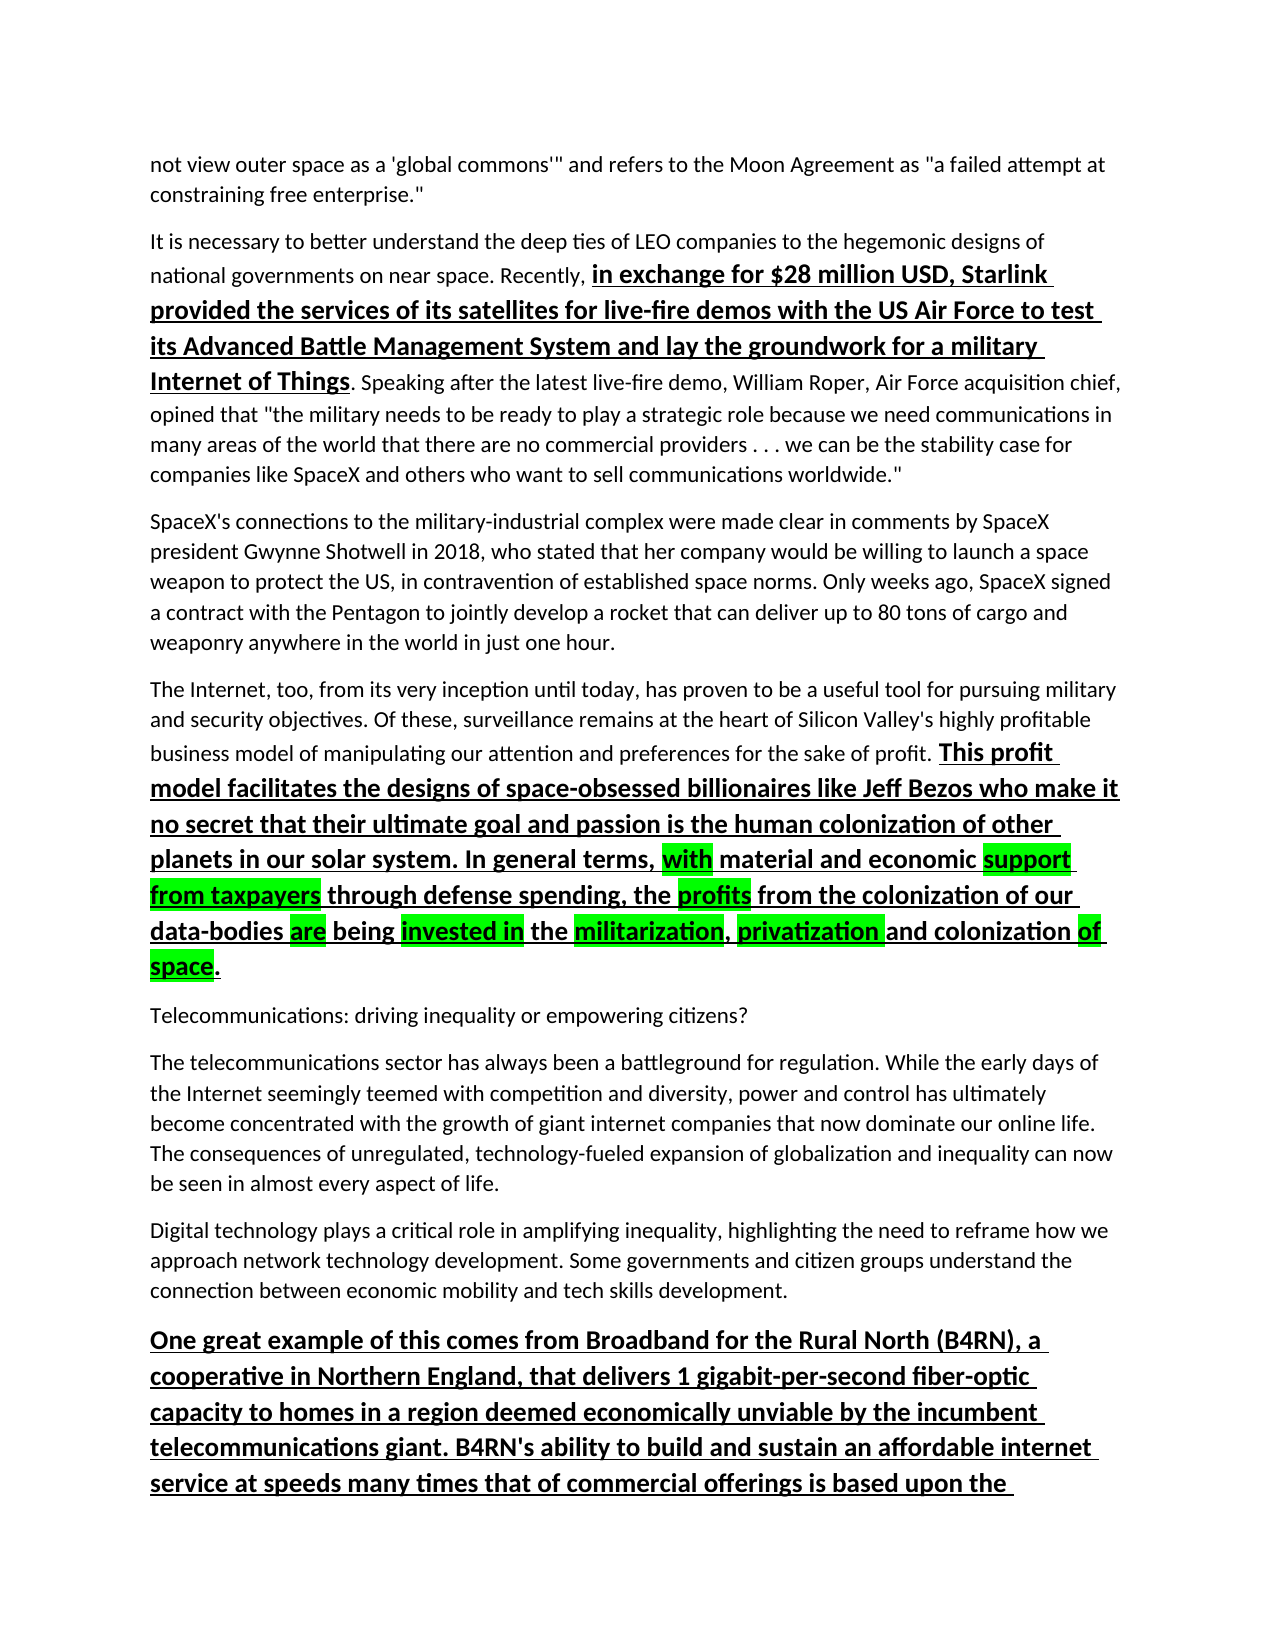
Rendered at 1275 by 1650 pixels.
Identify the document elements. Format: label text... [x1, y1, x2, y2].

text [150, 1323, 1125, 1499]
text Digital technology plays a critical role in amplifying inequality, highlighting the need to reframe how we approach network technology development. Some governments and citizen groups understand the connection between economic mobility and tech skills development. [150, 1216, 1125, 1305]
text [150, 150, 1125, 208]
text SpaceX's connections to the military-industrial complex were made clear in comments by SpaceX president Gwynne Shotwell in 2018, who stated that her company would be willing to launch a space weapon to protect the US, in contravention of established space norms. Only weeks ago, SpaceX signed a contract with the Pentagon to jointly develop a rocket that can deliver up to 80 tons of cargo and weaponry anywhere in the world in just one hour. [150, 507, 1125, 656]
text It is necessary to better understand the deep ties of LEO companies to the hegemonic designs of national governments on near space. Recently, in exchange for $28 million USD, Starlink provided the services of its satellites for live-fire demos with the US Air Force to test its Advanced Battle Management System and lay the groundwork for a military Internet of Things. Speaking after the latest live-fire demo, William Roper, Air Force acquisition chief, opined that "the military needs to be ready to play a strategic role because we need communications in many areas of the world that there are no commercial providers . . . we can be the stability case for companies like SpaceX and others who want to sell communications worldwide." [150, 227, 1125, 488]
text The telecommunications sector has always been a battleground for regulation. While the early days of the Internet seemingly teemed with competition and diversity, power and control has ultimately become concentrated with the growth of giant internet companies that now dominate our online life. The consequences of unregulated, technology-fueled expansion of globalization and inequality can now be seen in almost every aspect of life. [150, 1048, 1125, 1197]
text Telecommunications: driving inequality or empowering citizens? [150, 1002, 1125, 1030]
text The Internet, too, from its very inception until today, has proven to be a useful tool for pursuing military and security objectives. Of these, surveillance remains at the heart of Silicon Valley's highly profitable business model of manipulating our attention and preferences for the sake of profit. This profit model facilitates the designs of space-obsessed billionaires like Jeff Bezos who make it no secret that their ultimate goal and passion is the human colonization of other planets in our solar system. In general terms, with material and economic support from taxpayers through defense spending, the profits from the colonization of our data-bodies are being invested in the militarization, privatization and colonization of space. [150, 675, 1125, 982]
